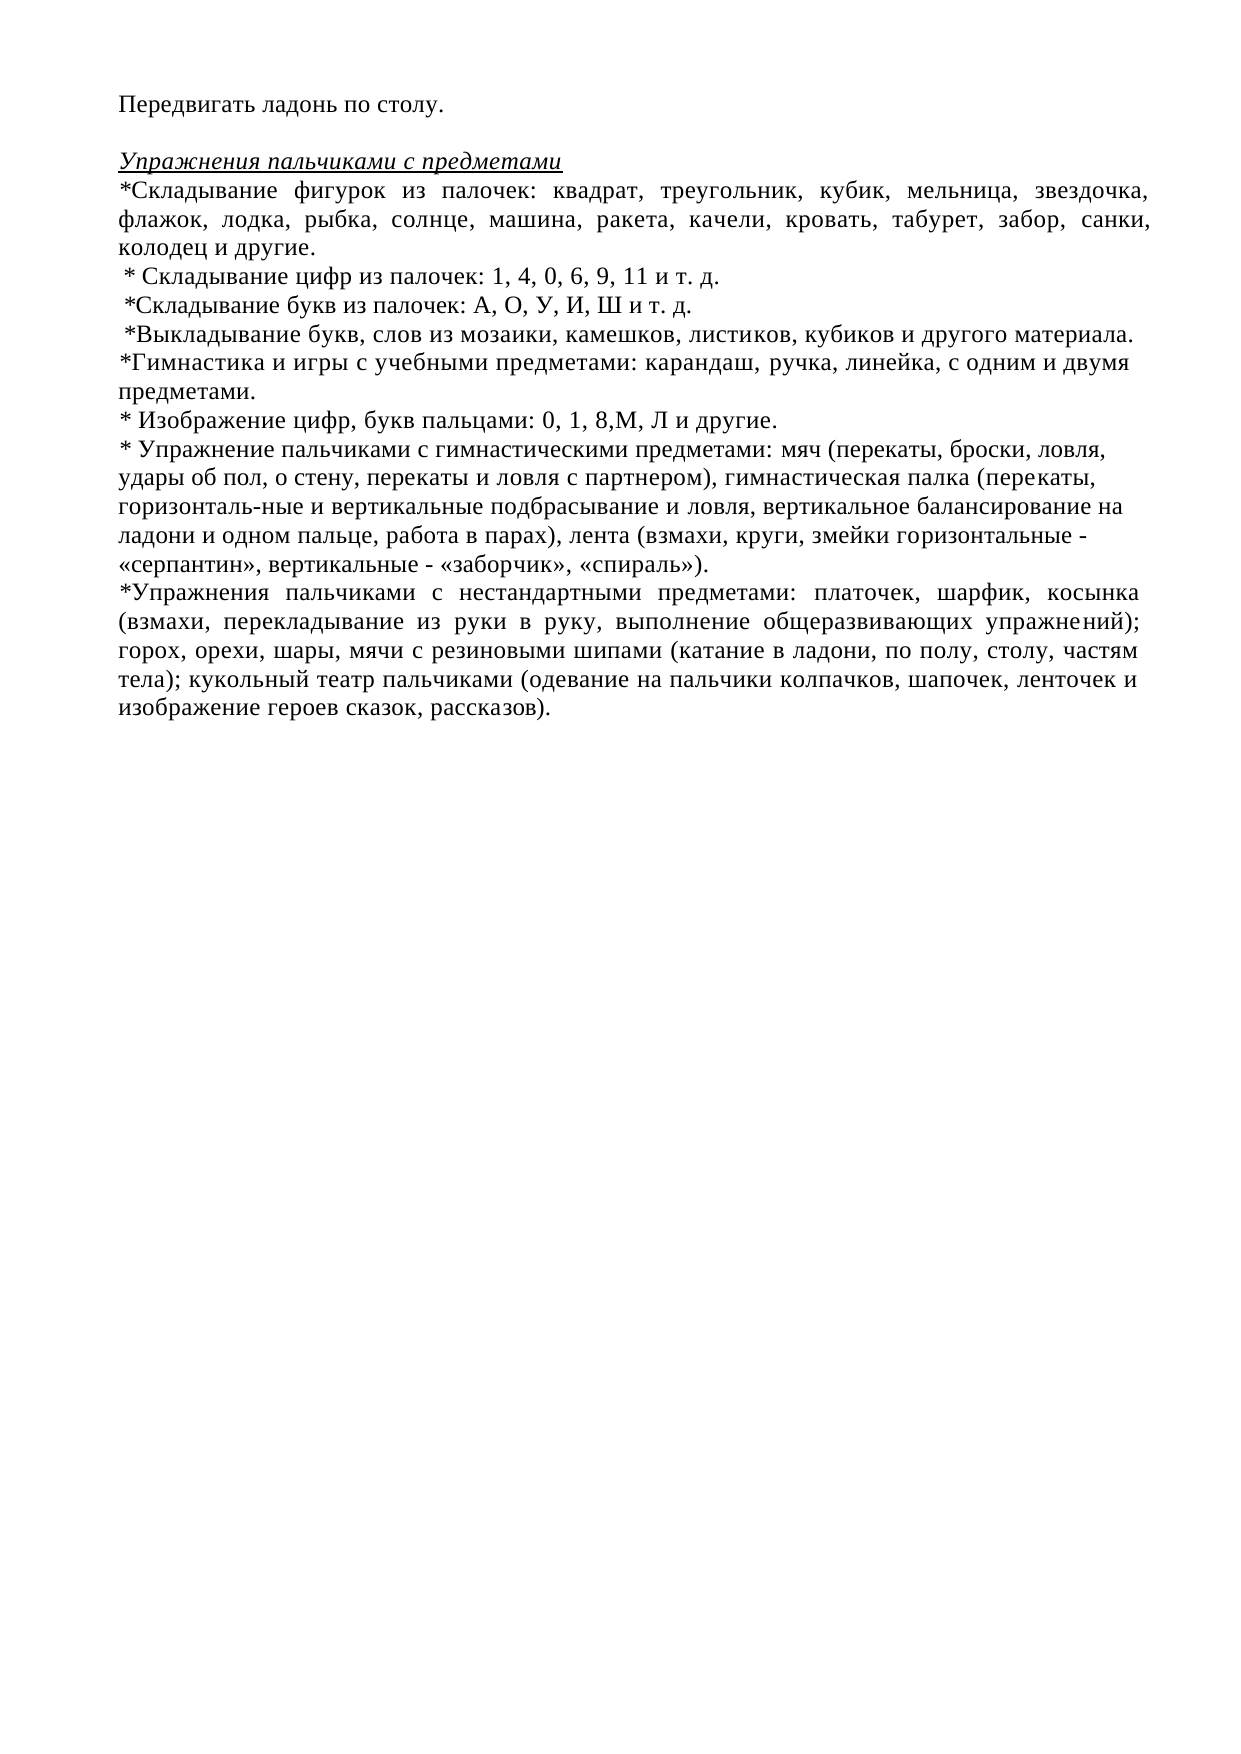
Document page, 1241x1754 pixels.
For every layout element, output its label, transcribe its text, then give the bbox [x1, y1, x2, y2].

text * Складывание цифр из палочек: 1, 4, 0, 6, 9, 11 и т. д. [122, 261, 1152, 290]
text * Изображение цифр, букв пальцами: 0, 1, 8,М, Л и другие. [118, 405, 1152, 434]
text *Гимнастика и игры с учебными предметами: карандаш, ручка, линейка, с одним и двумя предметами. [118, 347, 1152, 405]
text * Упражнение пальчиками с гимнастическими предметами: мяч (перекаты, броски, ловля, удары об пол, о стену, перекаты и ловля с партнером), гимнастическая палка (перекаты, горизонталь-ные и вертикальные подбрасывание и ловля, вертикальное балансирование на ладони и одном пальце, работа в парах), лента (взмахи, круги, змейки горизонтальные - «серпантин», вертикальные - «заборчик», «спираль»). [118, 434, 1152, 577]
text *Складывание букв из палочек: А, О, У, И, Ш и т. д. [123, 290, 1152, 319]
text *Складывание фигурок из палочек: квадрат, треугольник, кубик, мельница, звездочка, флажок, лодка, рыбка, солнце, машина, ракета, качели, кровать, табурет, забор, санки, колодец и другие. [118, 175, 1151, 261]
text Упражнения пальчиками с предметами [118, 117, 1152, 175]
text *Выкладывание букв, слов из мозаики, камешков, листиков, кубиков и другого материала. [123, 319, 1152, 347]
text *Упражнения пальчиками с нестандартными предметами: платочек, шарфик, косынка (взмахи, перекладывание из руки в руку, выполнение общеразвивающих упражнений); горох, орехи, шары, мячи с резиновыми шипами (катание в ладони, по полу, столу, частям тела); кукольный театр пальчиками (одевание на пальчики колпачков, шапочек, ленточек и изображение героев сказок, рассказов). [118, 577, 1140, 721]
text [118, 89, 1152, 117]
